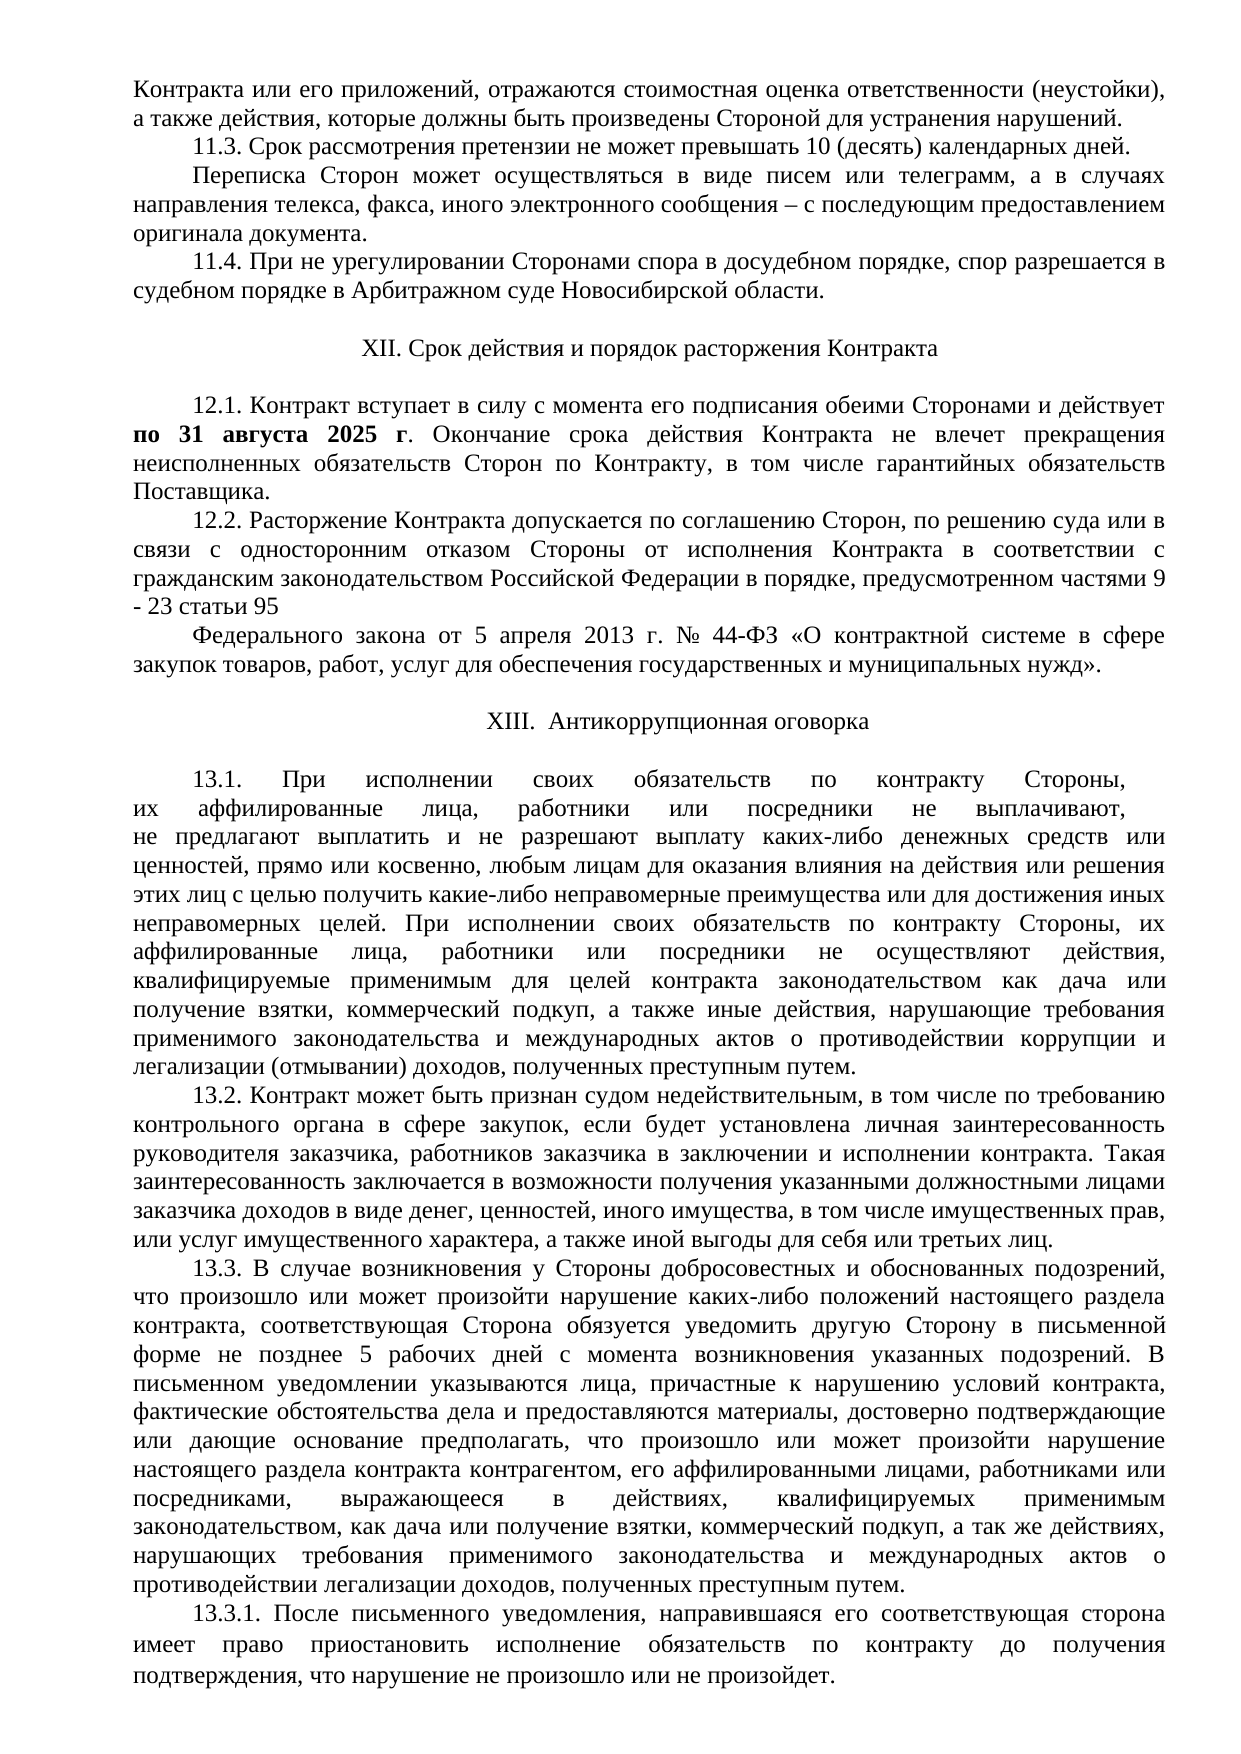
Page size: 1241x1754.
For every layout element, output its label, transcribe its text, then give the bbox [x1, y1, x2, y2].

text 13.3.1. После письменного уведомления, направившаяся его соответствующая сторона имеет право приостановить исполнение обязательств по контракту до получения подтверждения, что нарушение не произошло или не произойдет. [133, 1598, 1166, 1688]
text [133, 74, 1166, 131]
text 13.2. Контракт может быть признан судом недействительным, в том числе по требованию контрольного органа в сфере закупок, если будет установлена личная заинтересованность руководителя заказчика, работников заказчика в заключении и исполнении контракта. Такая заинтересованность заключается в возможности получения указанными должностными лицами заказчика доходов в виде денег, ценностей, иного имущества, в том числе имущественных прав, или услуг имущественного характера, а также иной выгоды для себя или третьих лиц. [133, 1080, 1166, 1253]
text 13.3. В случае возникновения у Стороны добросовестных и обоснованных подозрений, что произошло или может произойти нарушение каких-либо положений настоящего раздела контракта, соответствующая Сторона обязуется уведомить другую Сторону в письменной форме не позднее 5 рабочих дней с момента возникновения указанных подозрений. В письменном уведомлении указываются лица, причастные к нарушению условий контракта, фактические обстоятельства дела и предоставляются материалы, достоверно подтверждающие или дающие основание предполагать, что произошло или может произойти нарушение настоящего раздела контракта контрагентом, его аффилированными лицами, работниками или посредниками, выражающееся в действиях, квалифицируемых применимым законодательством, как дача или получение взятки, коммерческий подкуп, а так же действиях, нарушающих требования применимого законодательства и международных актов о противодействии легализации доходов, полученных преступным путем. [133, 1253, 1166, 1598]
text 12.2. Расторжение Контракта допускается по соглашению Сторон, по решению суда или в связи с односторонним отказом Стороны от исполнения Контракта в соответствии с гражданским законодательством Российской Федерации в порядке, предусмотренном частями 9 - 23 статьи 95 [133, 505, 1166, 620]
text Федерального закона от 5 апреля 2013 г. № 44-ФЗ «О контрактной системе в сфере закупок товаров, работ, услуг для обеспечения государственных и муниципальных нужд». [133, 620, 1166, 678]
text XIII. Антикоррупционная оговорка [133, 706, 1166, 735]
text 11.4. При не урегулировании Сторонами спора в досудебном порядке, спор разрешается в судебном порядке в Арбитражном суде Новосибирской области. [133, 246, 1166, 304]
text 12.1. Контракт вступает в силу с момента его подписания обеими Сторонами и действует по 31 августа 2025 г. Окончание срока действия Контракта не влечет прекращения неисполненных обязательств Сторон по Контракту, в том числе гарантийных обязательств Поставщика. [133, 390, 1166, 505]
text XII. Срок действия и порядок расторжения Контракта [133, 333, 1166, 361]
text 13.1. При исполнении своих обязательств по контракту Стороны, их аффилированные лица, работники или посредники не выплачивают, не предлагают выплатить и не разрешают выплату каких-либо денежных средств или ценностей, прямо или косвенно, любым лицам для оказания влияния на действия или решения этих лиц с целью получить какие-либо неправомерные преимущества или для достижения иных неправомерных целей. При исполнении своих обязательств по контракту Стороны, их аффилированные лица, работники или посредники не осуществляют действия, квалифицируемые применимым для целей контракта законодательством как дача или получение взятки, коммерческий подкуп, а также иные действия, нарушающие требования применимого законодательства и международных актов о противодействии коррупции и легализации (отмывании) доходов, полученных преступным путем. [133, 764, 1166, 1080]
text 11.3. Срок рассмотрения претензии не может превышать 10 (десять) календарных дней. [133, 131, 1166, 160]
text Переписка Сторон может осуществляться в виде писем или телеграмм, а в случаях направления телекса, факса, иного электронного сообщения – с последующим предоставлением оригинала документа. [133, 160, 1166, 246]
